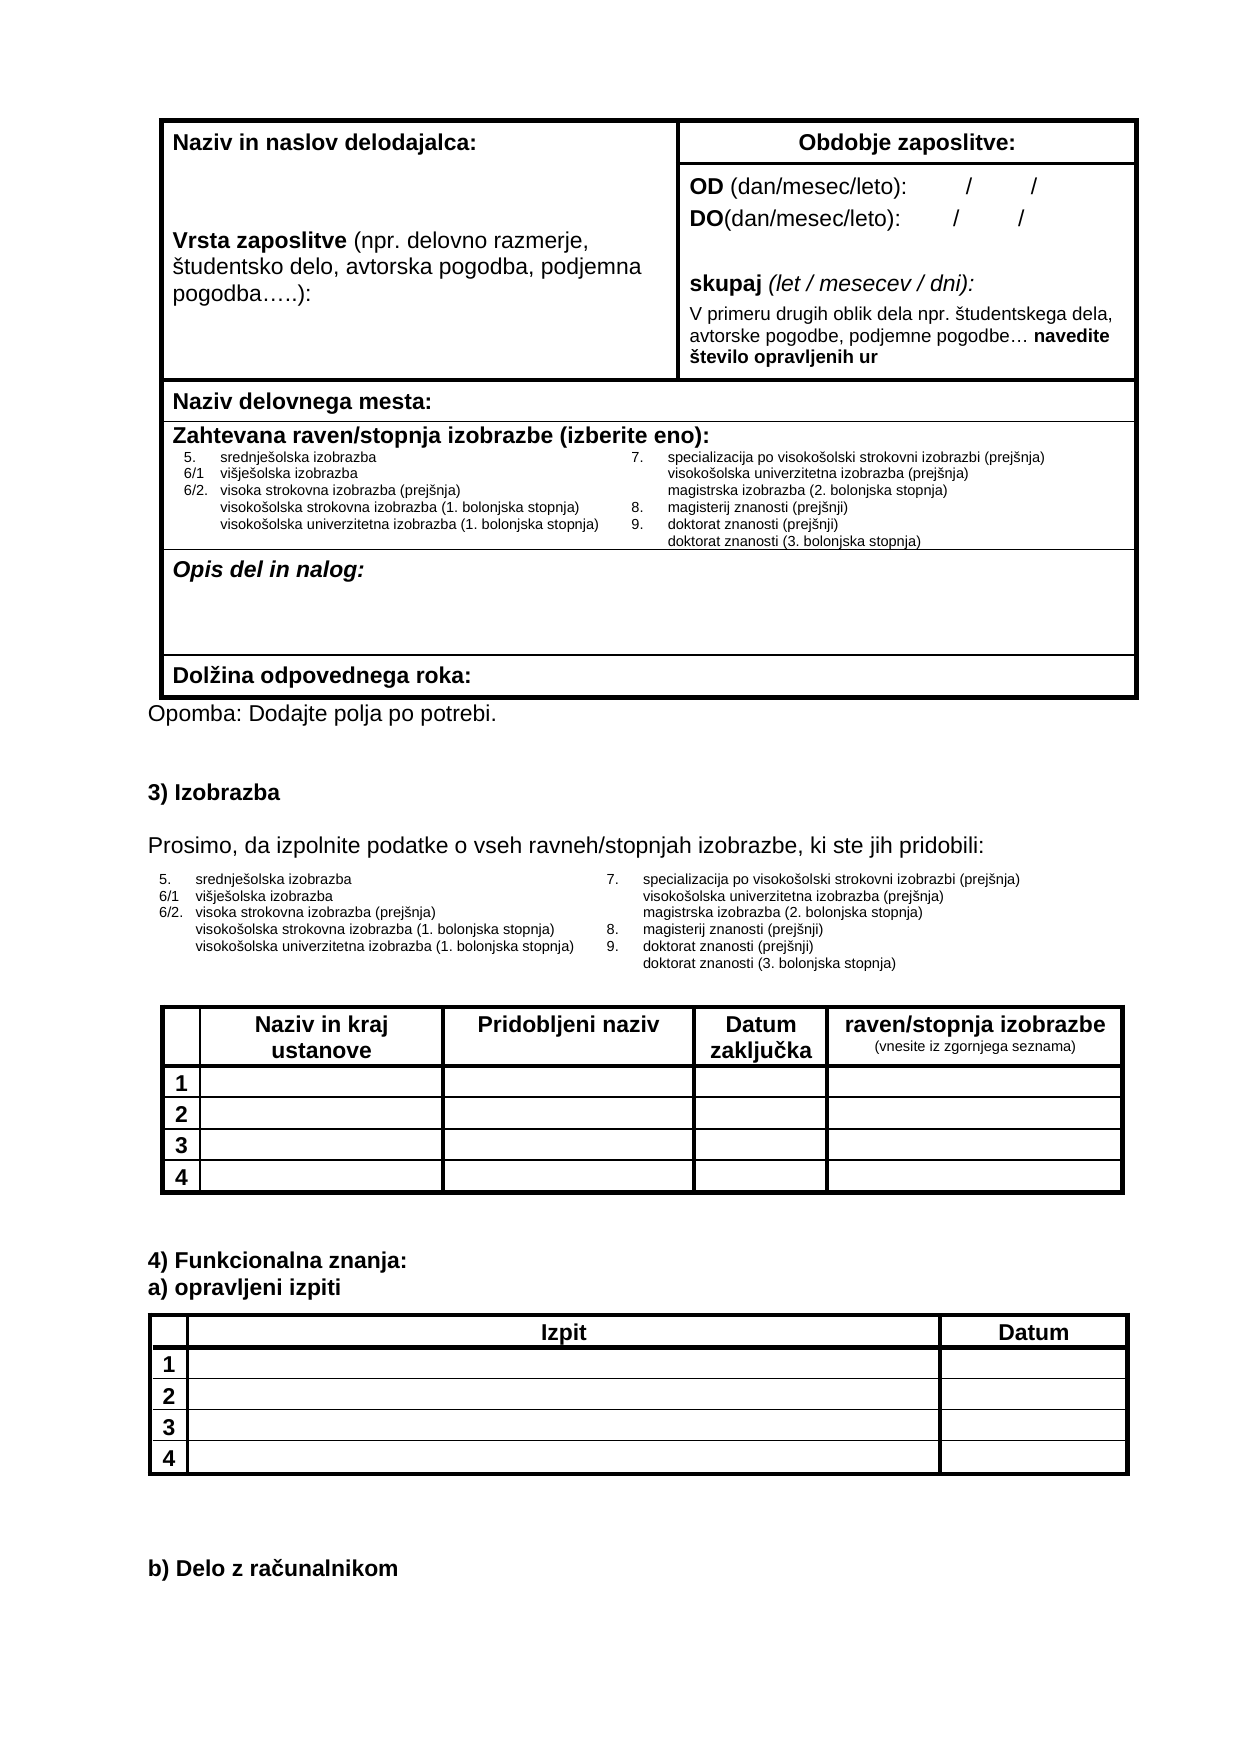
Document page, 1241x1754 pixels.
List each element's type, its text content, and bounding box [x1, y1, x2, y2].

table_cell Zahtevana raven/stopnja izobrazbe (izberite eno): [164, 422, 1134, 549]
table_cell 2 [152, 1379, 186, 1409]
table_cell [829, 1130, 1120, 1159]
table_cell [189, 1441, 938, 1471]
table_cell [445, 1068, 692, 1096]
table_cell [696, 1098, 825, 1127]
table_cell 3 [165, 1130, 199, 1159]
table_cell [829, 1161, 1120, 1190]
table_cell [445, 1130, 692, 1159]
table_header Izpit [189, 1317, 938, 1345]
table_cell [189, 1379, 938, 1409]
table_header 5. srednješolska izobrazba 6/1 višješolska izobrazba 6/2. visoka strokovna izobrazba (prejšnja) visokošolska strokovna izobrazba (1. bolonjska stopnja) visokošolska univerzitetna izobrazba (1. bolonjska stopnja) [148, 870, 595, 971]
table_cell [680, 165, 1134, 377]
table_cell [696, 1161, 825, 1190]
table_header Datum zaključka [696, 1009, 825, 1063]
text 4) Funkcionalna znanja: [148, 1247, 1078, 1274]
table_cell [942, 1350, 1125, 1378]
table_cell [201, 1130, 441, 1159]
table_cell [445, 1161, 692, 1190]
table_header [165, 1009, 199, 1063]
table_cell 4 [152, 1441, 186, 1471]
text Opomba: Dodajte polja po potrebi. [148, 700, 1078, 726]
table_header [152, 1317, 186, 1345]
table_cell [696, 1068, 825, 1096]
text 3) Izobrazba [148, 779, 1078, 805]
table_cell [942, 1441, 1125, 1471]
table_cell 4 [165, 1161, 199, 1190]
text b) Delo z računalnikom [148, 1555, 1078, 1582]
text Prosimo, da izpolnite podatke o vseh ravneh/stopnjah izobrazbe, ki ste jih pridobili: [148, 832, 1078, 858]
table_cell [942, 1379, 1125, 1409]
table_cell Obdobje zaposlitve: [680, 123, 1134, 162]
table_header Datum [942, 1317, 1125, 1345]
table_cell [201, 1161, 441, 1190]
table_cell [829, 1098, 1120, 1127]
table_cell [189, 1350, 938, 1378]
table_cell [829, 1068, 1120, 1096]
table_cell [189, 1410, 938, 1440]
table_cell 3 [152, 1410, 186, 1440]
table_cell Opis del in nalog: [164, 550, 1134, 654]
text a) opravljeni izpiti [148, 1274, 1078, 1300]
table_cell [696, 1130, 825, 1159]
table_cell 1 [165, 1068, 199, 1096]
table_cell [201, 1098, 441, 1127]
table_header 7. specializacija po visokošolski strokovni izobrazbi (prejšnja) visokošolska univerzitetna izobrazba (prejšnja) magistrska izobrazba (2. bolonjska stopnja) 8. magisterij znanosti (prejšnji) 9. doktorat znanosti (prejšnji) doktorat znanosti (3. bolonjska stopnja) [595, 870, 1112, 971]
table_header Naziv in kraj ustanove [201, 1009, 441, 1063]
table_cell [164, 123, 676, 377]
table_cell [201, 1068, 441, 1096]
table_cell [445, 1098, 692, 1127]
table_header Pridobljeni naziv [445, 1009, 692, 1063]
table_cell [942, 1410, 1125, 1440]
table_cell Naziv delovnega mesta: [164, 382, 1134, 421]
table_header raven/stopnja izobrazbe (vnesite iz zgornjega seznama) [829, 1009, 1120, 1063]
table_cell 2 [165, 1098, 199, 1127]
table_cell Dolžina odpovednega roka: [164, 656, 1134, 695]
table_cell 1 [152, 1346, 186, 1378]
